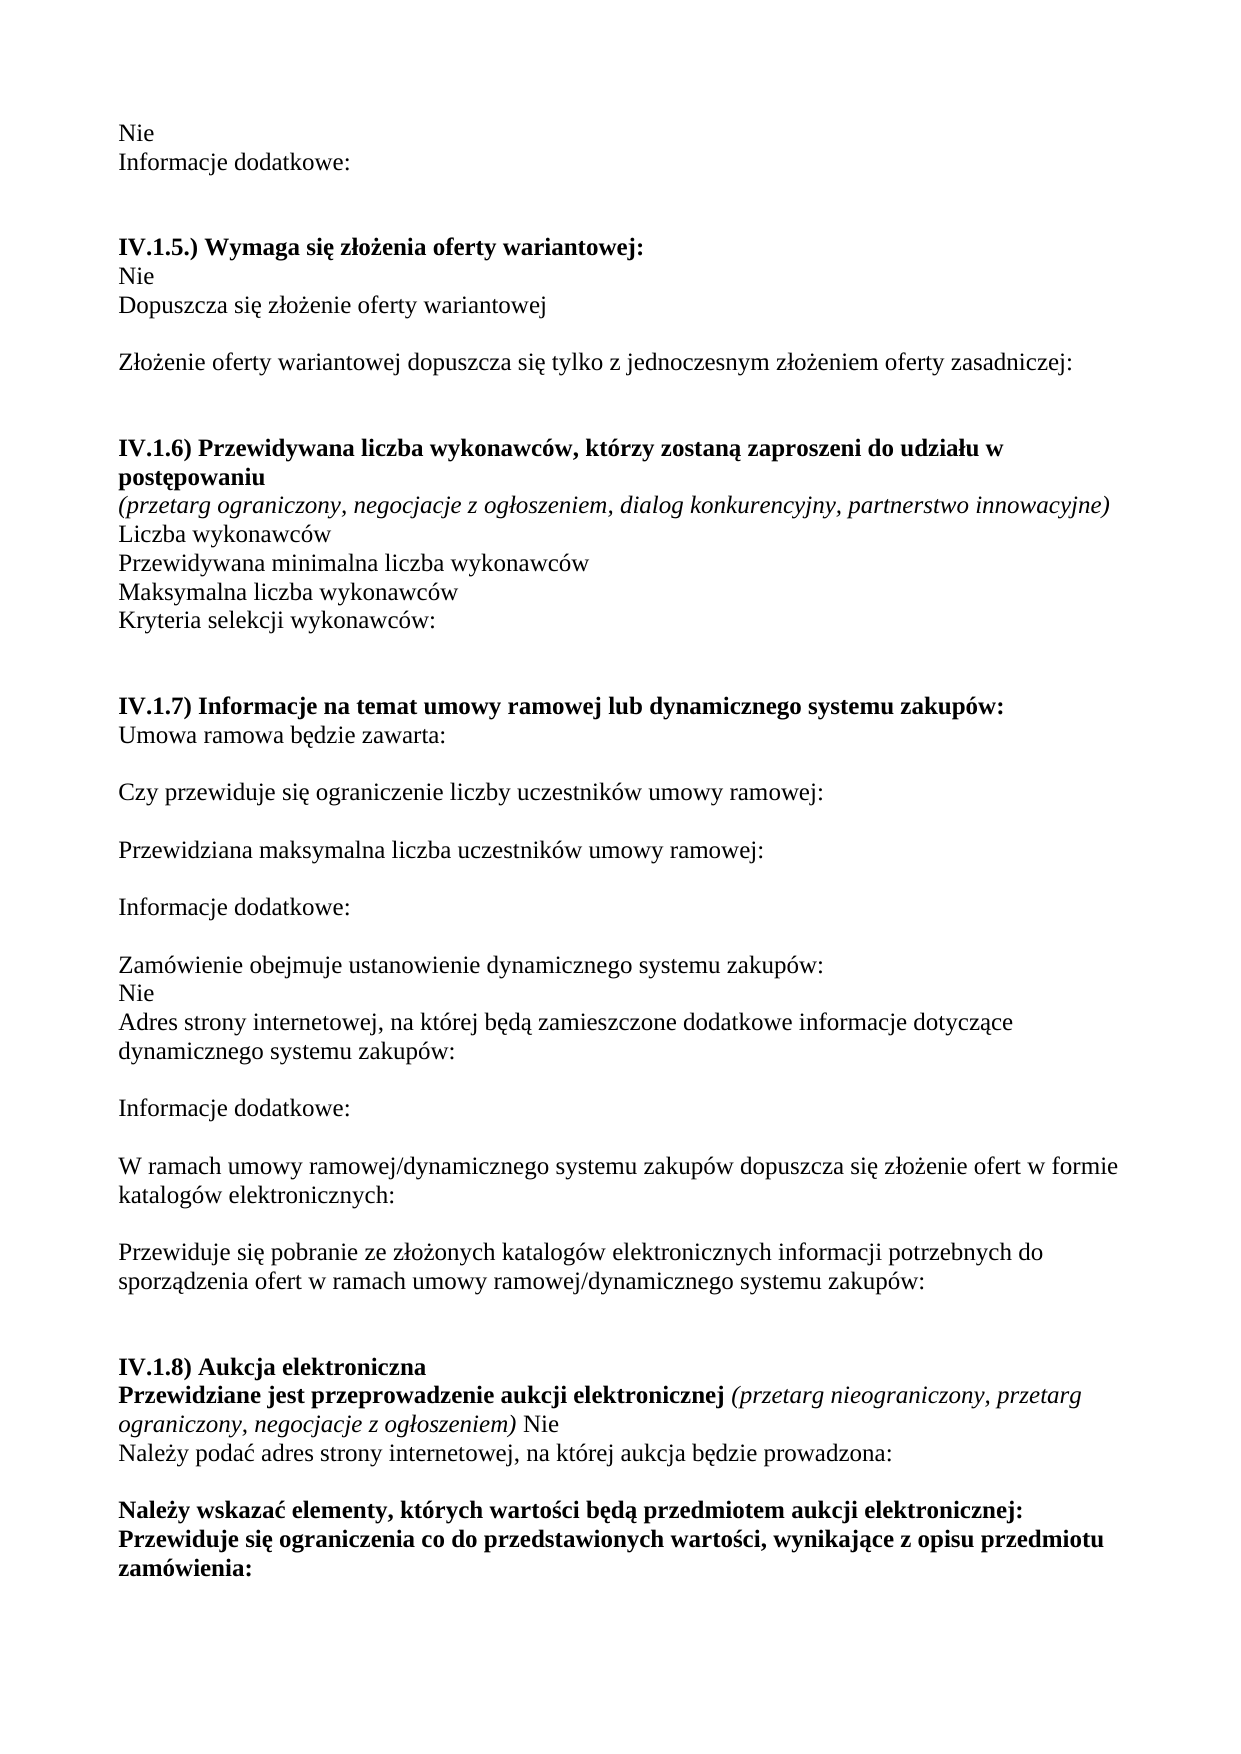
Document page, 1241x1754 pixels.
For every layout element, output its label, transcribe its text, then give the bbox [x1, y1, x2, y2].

text IV.1.6) Przewidywana liczba wykonawców, którzy zostaną zaproszeni do udziału w postępowaniu (przetarg ograniczony, negocjacje z ogłoszeniem, dialog konkurencyjny, partnerstwo innowacyjne) [118, 404, 1122, 519]
text Nie Dopuszcza się złożenie oferty wariantowej Złożenie oferty wariantowej dopuszcza się tylko z jednoczesnym złożeniem oferty zasadniczej: [118, 261, 1122, 404]
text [118, 118, 1122, 204]
text Liczba wykonawców Przewidywana minimalna liczba wykonawców Maksymalna liczba wykonawców Kryteria selekcji wykonawców: [118, 519, 1122, 662]
text IV.1.5.) Wymaga się złożenia oferty wariantowej: [118, 232, 1122, 261]
text IV.1.7) Informacje na temat umowy ramowej lub dynamicznego systemu zakupów: [118, 662, 1122, 720]
text Umowa ramowa będzie zawarta: Czy przewiduje się ograniczenie liczby uczestników umowy ramowej: Przewidziana maksymalna liczba uczestników umowy ramowej: Informacje dodatkowe: Zamówienie obejmuje ustanowienie dynamicznego systemu zakupów: Nie Adres strony internetowej, na której będą zamieszczone dodatkowe informacje dotyczące dynamicznego systemu zakupów: Informacje dodatkowe: W ramach umowy ramowej/dynamicznego systemu zakupów dopuszcza się złożenie ofert w formie katalogów elektronicznych: Przewiduje się pobranie ze złożonych katalogów elektronicznych informacji potrzebnych do sporządzenia ofert w ramach umowy ramowej/dynamicznego systemu zakupów: [118, 720, 1122, 1323]
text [118, 1323, 1122, 1582]
